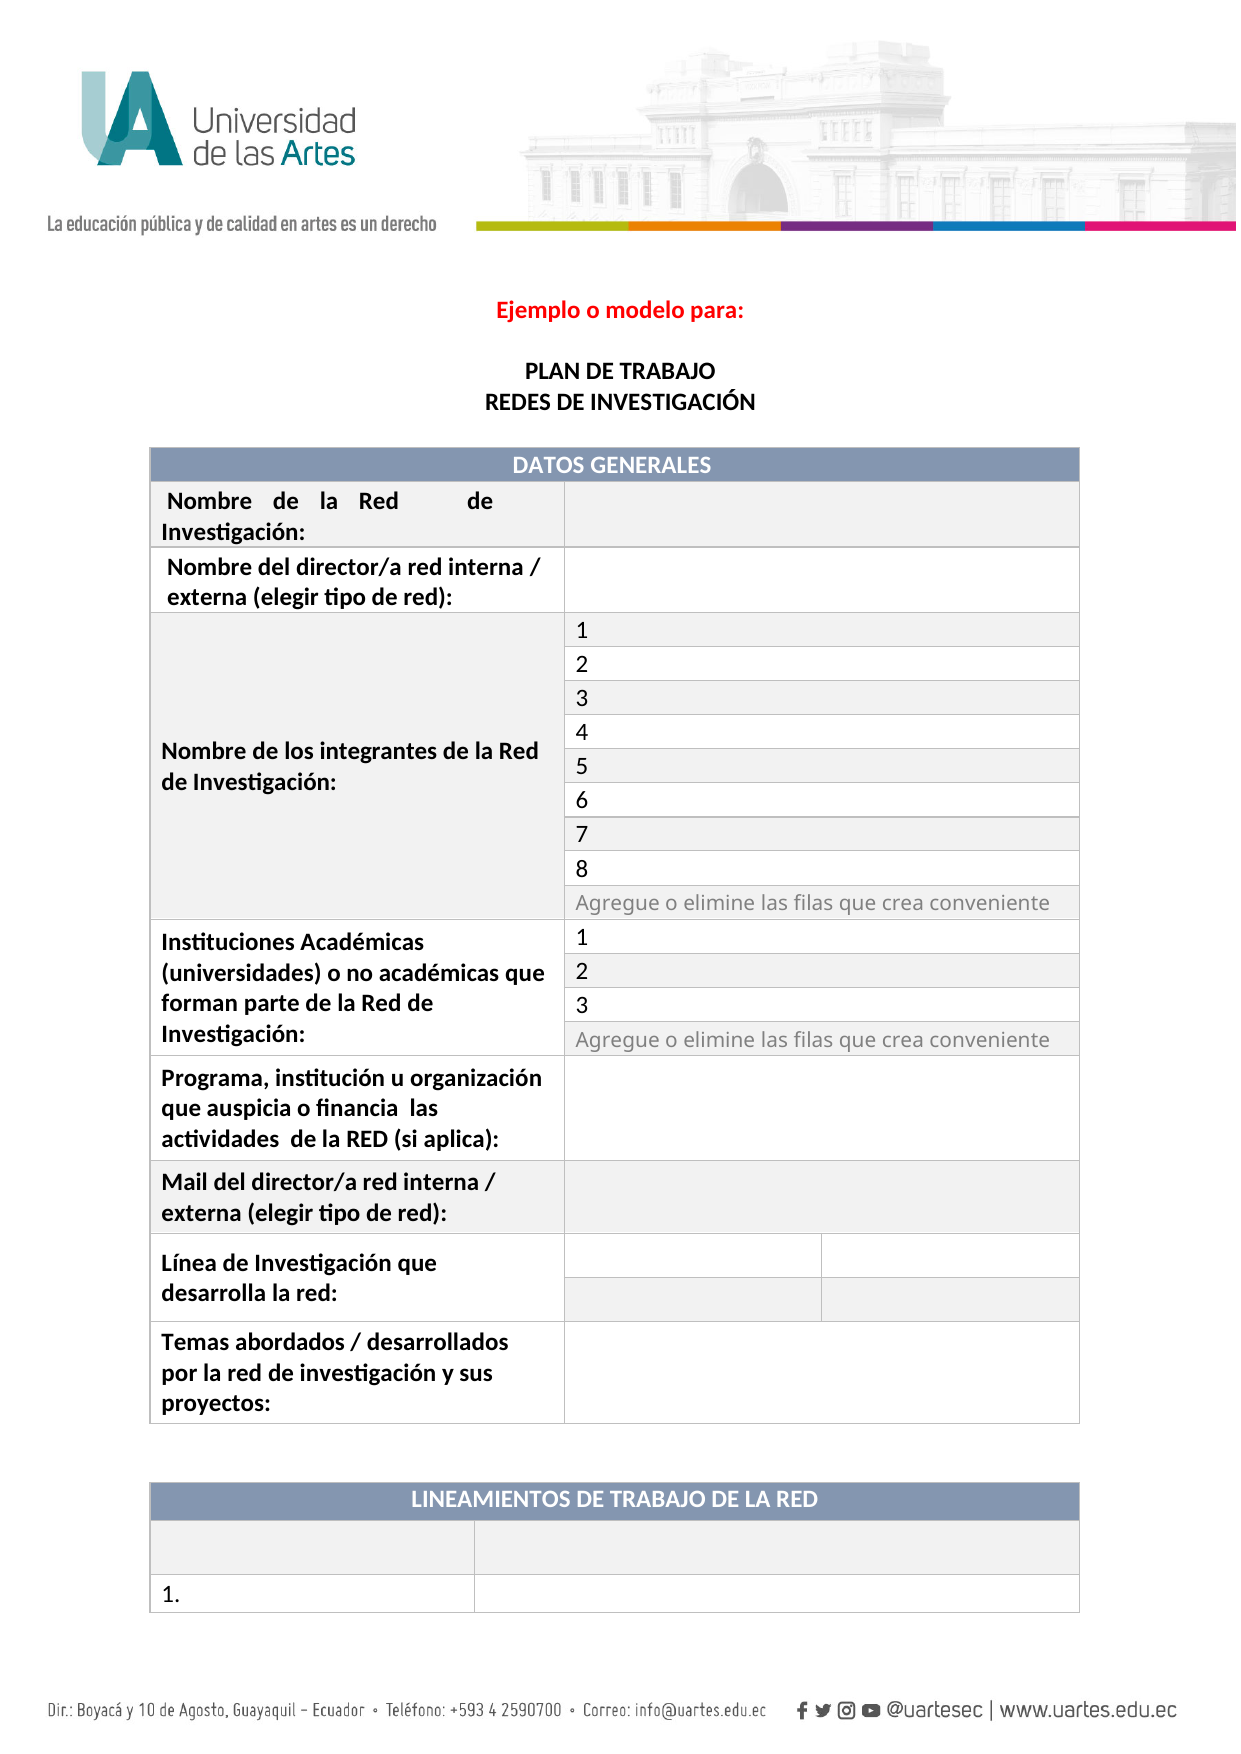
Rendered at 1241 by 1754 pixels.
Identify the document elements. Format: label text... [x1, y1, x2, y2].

table_cell 4 [565, 715, 1079, 748]
table_cell Mail del director/a red interna / externa (elegir tipo de red): [151, 1161, 564, 1232]
table_cell 8 [565, 851, 1079, 884]
table_cell 2 [565, 954, 1079, 987]
picture [0, 1, 1236, 255]
table_cell 1. [151, 1575, 474, 1612]
table_cell Temas abordados / desarrollados por la red de investigación y sus proyectos: [151, 1322, 564, 1423]
table_cell [565, 1161, 1079, 1232]
table_cell Nombre de los integrantes de la Red de Investigación: [151, 613, 564, 918]
table_cell Línea de Investigación que desarrolla la red: [151, 1234, 564, 1321]
table_cell Agregue o elimine las filas que crea conveniente [565, 1022, 1079, 1055]
table_cell [822, 1278, 1079, 1321]
table_cell Programa, institución u organización que auspicia o financia las actividades de la RED (si aplica): [151, 1056, 564, 1160]
table_header LINEAMIENTOS DE TRABAJO DE LA RED [151, 1483, 1079, 1520]
text REDES DE INVESTIGACIÓN [150, 386, 1090, 416]
table_cell [565, 548, 1079, 612]
table_cell 6 [565, 783, 1079, 816]
table_cell [565, 1322, 1079, 1423]
text PLAN DE TRABAJO [150, 355, 1090, 386]
table_cell Instituciones Académicas (universidades) o no académicas que forman parte de la Red de Investigación: [151, 920, 564, 1055]
table_cell 3 [565, 988, 1079, 1021]
table_cell [565, 1278, 821, 1321]
table_cell [475, 1575, 1079, 1612]
picture [0, 1668, 1241, 1753]
text Ejemplo o modelo para: [150, 294, 1090, 325]
table_cell 1 [565, 613, 1079, 646]
table_header DATOS GENERALES [151, 448, 1079, 481]
table_cell [475, 1521, 1079, 1574]
table_cell [565, 1234, 821, 1277]
table_cell Nombre de la Red de Investigación: [151, 482, 564, 546]
table_cell 2 [565, 647, 1079, 680]
table_cell 3 [565, 681, 1079, 714]
table_cell [565, 1056, 1079, 1160]
table_cell Agregue o elimine las filas que crea conveniente [565, 886, 1079, 918]
table_cell Nombre del director/a red interna / externa (elegir tipo de red): [151, 548, 564, 612]
table_cell [565, 482, 1079, 546]
table_cell 5 [565, 749, 1079, 782]
table_cell 1 [565, 920, 1079, 953]
table_cell 7 [565, 818, 1079, 850]
table_cell [822, 1234, 1079, 1277]
table_cell [151, 1521, 474, 1574]
